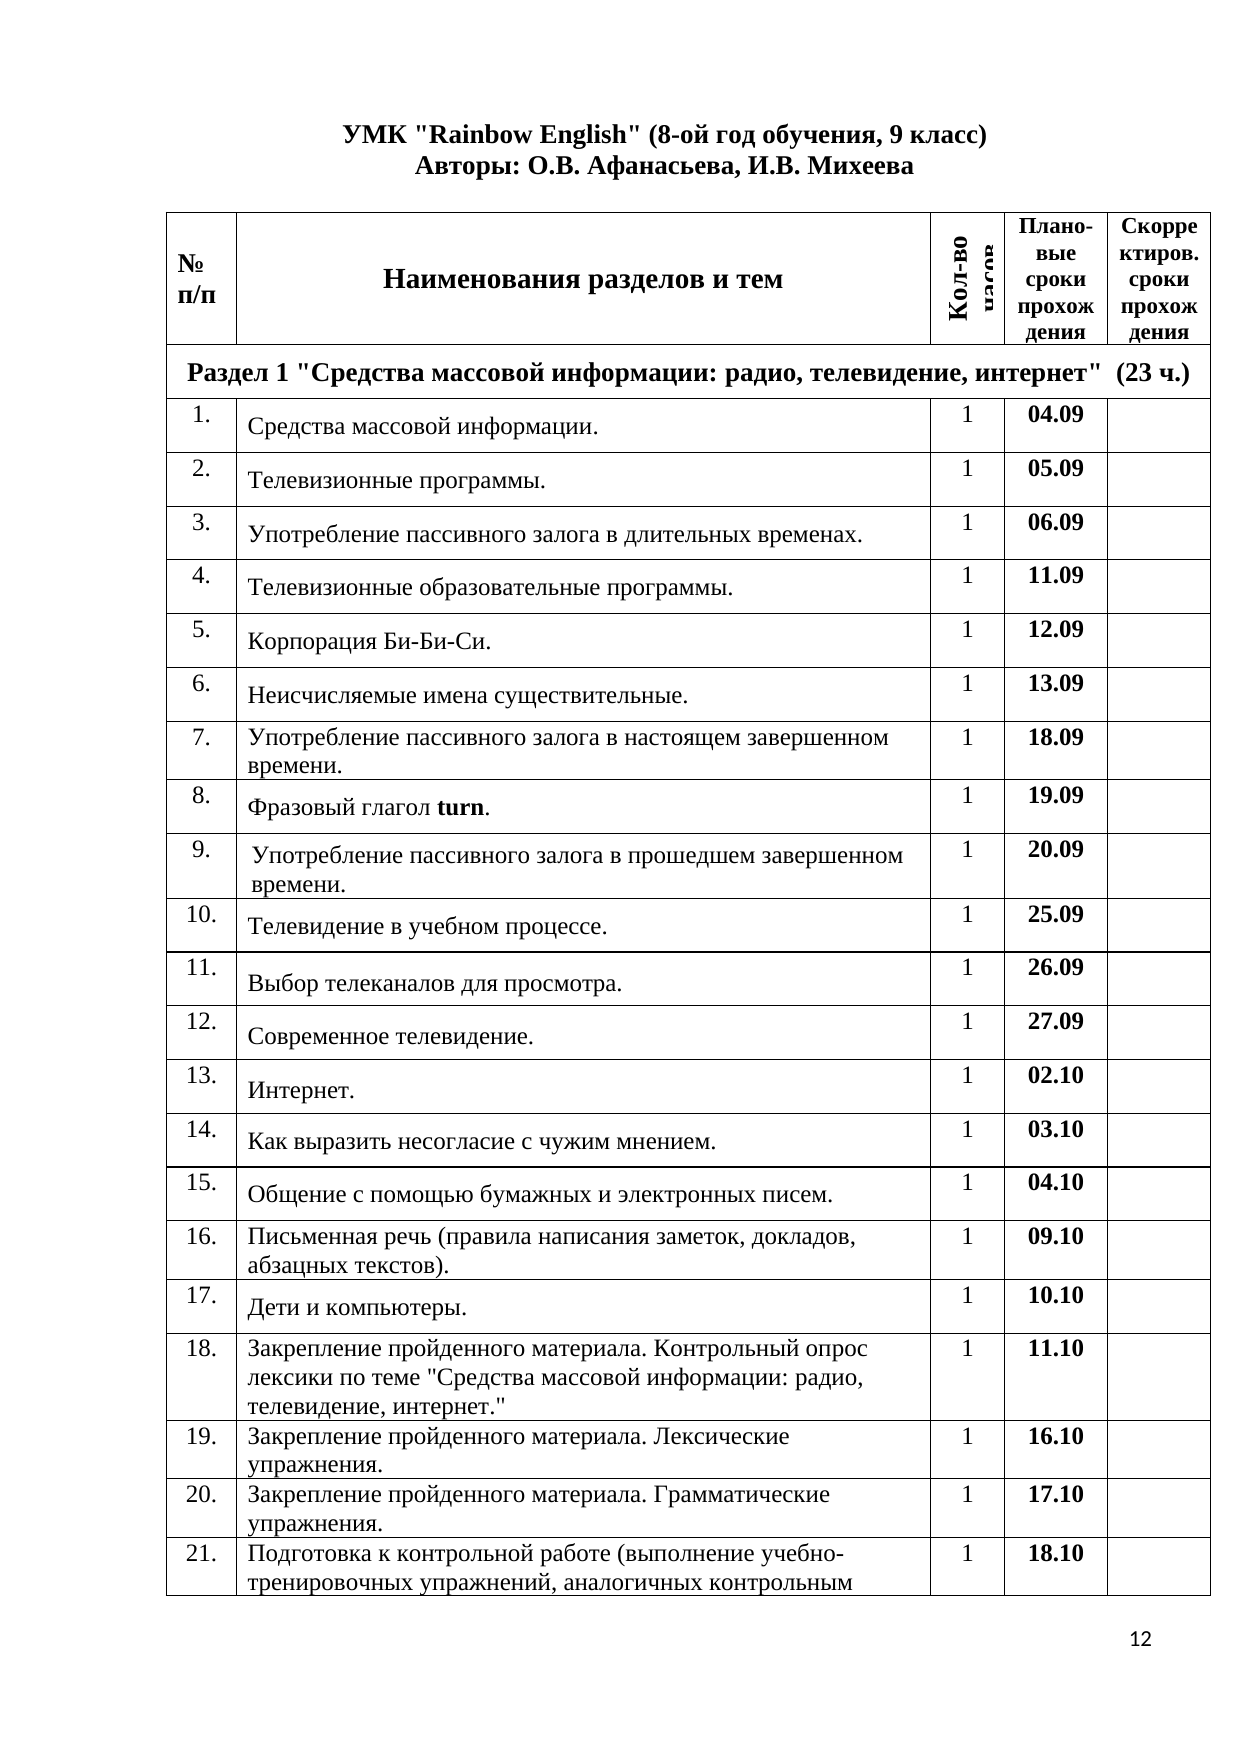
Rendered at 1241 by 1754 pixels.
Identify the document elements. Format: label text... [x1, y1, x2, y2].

table_cell 1 [931, 1538, 1004, 1595]
table_cell Неисчисляемые имена существительные. [237, 668, 930, 721]
table_cell 1 [931, 722, 1004, 779]
table_cell [1108, 1280, 1210, 1332]
table_cell [1108, 1060, 1210, 1113]
table_cell Употребление пассивного залога в прошедшем завершенном времени. [237, 834, 930, 898]
table_cell Употребление пассивного залога в длительных временах. [237, 507, 930, 559]
table_cell 25.09 [1005, 899, 1107, 951]
table_cell [1108, 780, 1210, 833]
text УМК "Rainbow English" (8-ой год обучения, 9 класс) [177, 118, 1152, 149]
table_header Наименования разделов и тем [237, 213, 930, 344]
table_cell 12.09 [1005, 614, 1107, 667]
table_cell 19.09 [1005, 780, 1107, 833]
table_cell 04.09 [1005, 399, 1107, 452]
table_cell Употребление пассивного залога в настоящем завершенном времени. [237, 722, 930, 779]
table_cell [1108, 1421, 1210, 1478]
table_cell [1108, 1006, 1210, 1059]
table_cell 1 [931, 1006, 1004, 1059]
table_cell [1108, 1168, 1210, 1220]
table_cell 20.09 [1005, 834, 1107, 898]
table_cell 05.09 [1005, 453, 1107, 506]
table_header Скорректиров. сроки прохождения [1108, 213, 1210, 344]
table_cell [237, 1538, 930, 1595]
table_cell 03.10 [1005, 1114, 1107, 1166]
table_header № п/п [167, 213, 236, 344]
table_cell 1 [931, 899, 1004, 951]
table_cell 18. [167, 1334, 236, 1420]
table_cell Закрепление пройденного материала. Контрольный опрос лексики по теме "Средства массовой информации: радио, телевидение, интернет." [237, 1334, 930, 1420]
table_cell 04.10 [1005, 1168, 1107, 1220]
table_cell 1 [931, 1479, 1004, 1537]
table_cell Письменная речь (правила написания заметок, докладов, абзацных текстов). [237, 1221, 930, 1279]
table_cell 14. [167, 1114, 236, 1166]
table_cell 4. [167, 560, 236, 613]
table_header Кол-во часов [931, 213, 1004, 344]
table_cell 02.10 [1005, 1060, 1107, 1113]
table_cell 13. [167, 1060, 236, 1113]
table_cell Выбор телеканалов для просмотра. [237, 953, 930, 1005]
table_cell 1 [931, 507, 1004, 559]
table_cell 11.10 [1005, 1334, 1107, 1420]
table_cell [1108, 1538, 1210, 1595]
table_cell 7. [167, 722, 236, 779]
table_cell Закрепление пройденного материала. Грамматические упражнения. [237, 1479, 930, 1537]
table_cell 1 [931, 1421, 1004, 1478]
table_cell 1 [931, 1280, 1004, 1332]
table_cell 15. [167, 1168, 236, 1220]
table_cell 18.09 [1005, 722, 1107, 779]
table_cell [1108, 834, 1210, 898]
table_cell 1 [931, 1334, 1004, 1420]
table_cell [1108, 899, 1210, 951]
table_cell [1108, 1221, 1210, 1279]
table_cell Телевидение в учебном процессе. [237, 899, 930, 951]
table_cell 1 [931, 668, 1004, 721]
table_cell 6. [167, 668, 236, 721]
table_cell [1108, 1114, 1210, 1166]
table_cell [1108, 614, 1210, 667]
table_cell Как выразить несогласие с чужим мнением. [237, 1114, 930, 1166]
table_cell 17. [167, 1280, 236, 1332]
table_cell [1108, 668, 1210, 721]
table_cell 27.09 [1005, 1006, 1107, 1059]
table_cell Средства массовой информации. [237, 399, 930, 452]
table_cell 1 [931, 560, 1004, 613]
table_cell 10.10 [1005, 1280, 1107, 1332]
table_cell Дети и компьютеры. [237, 1280, 930, 1332]
table_cell [1108, 560, 1210, 613]
table_cell 06.09 [1005, 507, 1107, 559]
table_cell Общение с помощью бумажных и электронных писем. [237, 1168, 930, 1220]
table_cell 11. [167, 953, 236, 1005]
table_cell 1 [931, 1060, 1004, 1113]
table_cell 1 [931, 453, 1004, 506]
table_cell 1 [931, 614, 1004, 667]
table_header Плано-вые сроки прохождения [1005, 213, 1107, 344]
table_cell [1108, 1334, 1210, 1420]
table_cell Телевизионные образовательные программы. [237, 560, 930, 613]
table_cell Интернет. [237, 1060, 930, 1113]
table_cell 1 [931, 1114, 1004, 1166]
table_cell 21. [167, 1538, 236, 1595]
table_cell 1 [931, 834, 1004, 898]
table_cell Телевизионные программы. [237, 453, 930, 506]
table_cell 1 [931, 1221, 1004, 1279]
table_cell Корпорация Би-Би-Си. [237, 614, 930, 667]
table_cell 17.10 [1005, 1479, 1107, 1537]
table_cell [1108, 507, 1210, 559]
table_cell 1. [167, 399, 236, 452]
table_cell [1108, 722, 1210, 779]
table_cell 2. [167, 453, 236, 506]
table_cell 20. [167, 1479, 236, 1537]
table_cell [1108, 1479, 1210, 1537]
table_cell 26.09 [1005, 953, 1107, 1005]
table_cell 16. [167, 1221, 236, 1279]
table_cell [1108, 453, 1210, 506]
table_cell 10. [167, 899, 236, 951]
table_cell 5. [167, 614, 236, 667]
table_cell 18.10 [1005, 1538, 1107, 1595]
table_cell 1 [931, 953, 1004, 1005]
table_cell 1 [931, 399, 1004, 452]
text Авторы: О.В. Афанасьева, И.В. Михеева [177, 149, 1152, 180]
table_cell Раздел 1 "Средства массовой информации: радио, телевидение, интернет" (23 ч.) [167, 345, 1210, 398]
table_cell 12. [167, 1006, 236, 1059]
table_cell 13.09 [1005, 668, 1107, 721]
table_cell 1 [931, 1168, 1004, 1220]
table_cell Фразовый глагол turn. [237, 780, 930, 833]
table_cell 19. [167, 1421, 236, 1478]
table_cell 9. [167, 834, 236, 898]
table_cell [1108, 399, 1210, 452]
table_cell 8. [167, 780, 236, 833]
table_cell 3. [167, 507, 236, 559]
table_cell 09.10 [1005, 1221, 1107, 1279]
table_cell Закрепление пройденного материала. Лексические упражнения. [237, 1421, 930, 1478]
table_cell 1 [931, 780, 1004, 833]
table_cell Современное телевидение. [237, 1006, 930, 1059]
table_cell 11.09 [1005, 560, 1107, 613]
table_cell [1108, 953, 1210, 1005]
table_cell 16.10 [1005, 1421, 1107, 1478]
